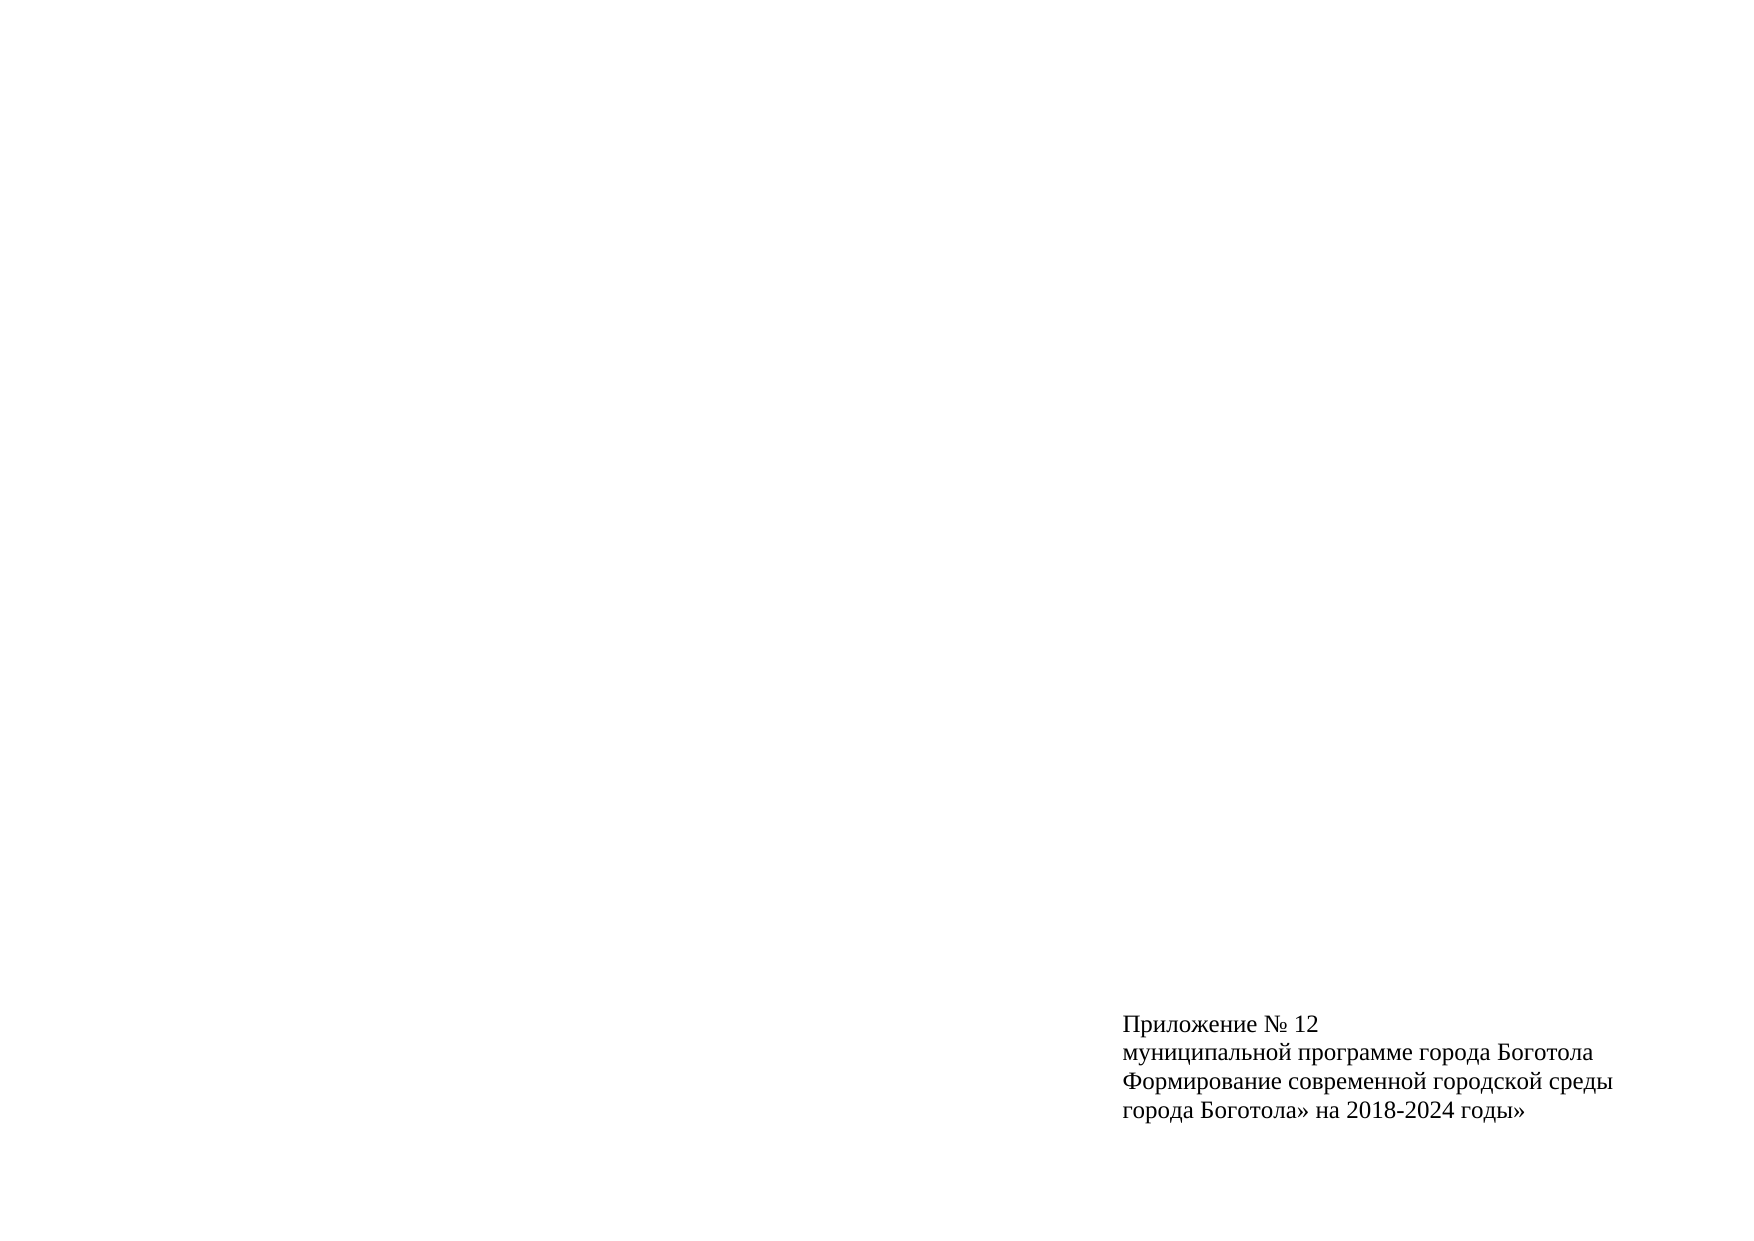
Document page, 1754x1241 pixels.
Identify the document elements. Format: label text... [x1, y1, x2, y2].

text города Боготола» на 2018-2024 годы» [89, 1095, 1665, 1124]
text муниципальной программе города Боготола [89, 1037, 1665, 1066]
text Приложение № 12 [89, 1009, 1665, 1037]
text Формирование современной городской среды [89, 1066, 1665, 1095]
